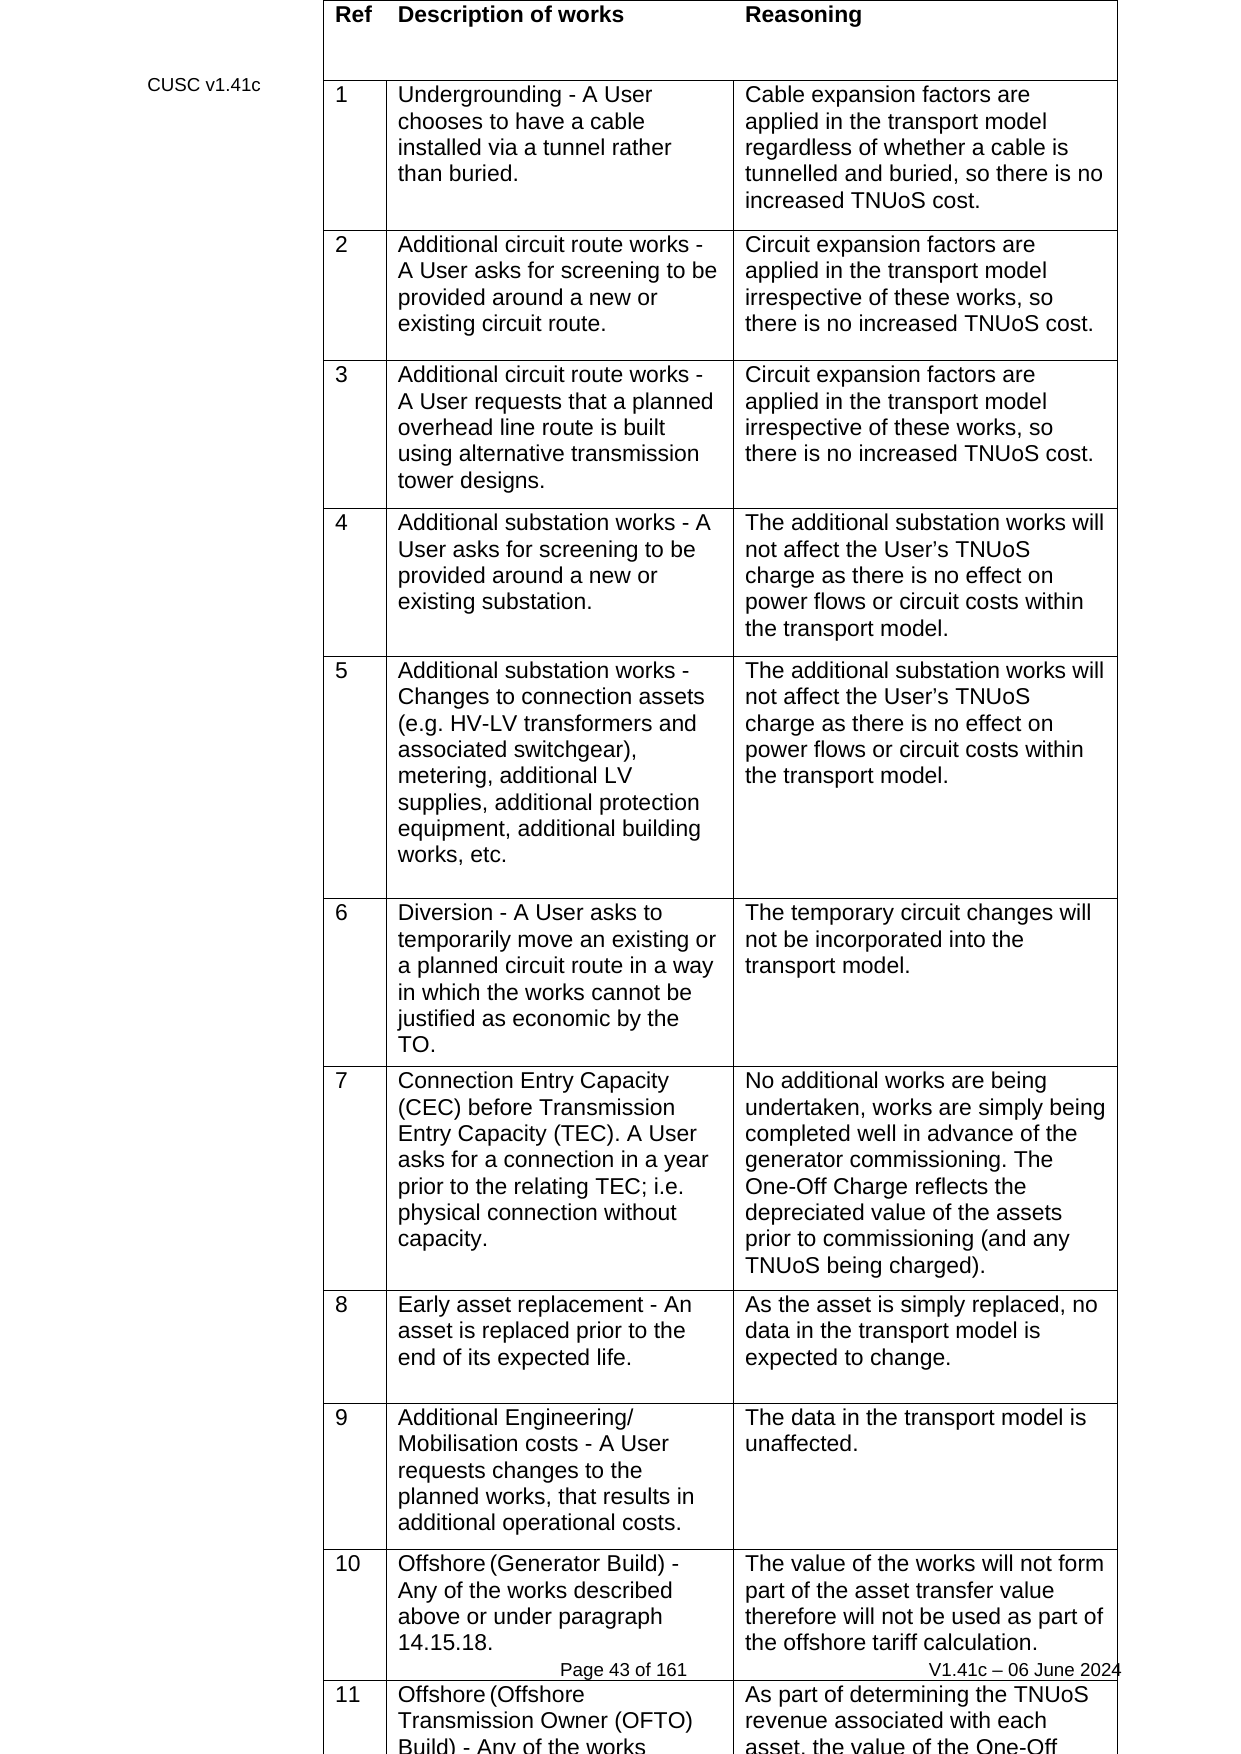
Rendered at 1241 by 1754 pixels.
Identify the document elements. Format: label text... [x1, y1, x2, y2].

table_cell Offshore (Generator Build) - Any of the works described above or under paragraph 14.15.18. [387, 1550, 733, 1680]
table_cell 3 [324, 361, 386, 508]
table_cell As the asset is simply replaced, no data in the transport model is expected to change. [734, 1291, 1117, 1403]
table_cell The additional substation works will not affect the User’s TNUoS charge as there is no effect on power flows or circuit costs within the transport model. [734, 509, 1117, 656]
table_cell Diversion - A User asks to temporarily move an existing or a planned circuit route in a way in which the works cannot be justified as economic by the TO. [387, 899, 733, 1066]
table_cell Additional Engineering/ Mobilisation costs - A User requests changes to the planned works, that results in additional operational costs. [387, 1404, 733, 1549]
table_header Description of works [386, 1, 734, 80]
table_cell 8 [324, 1291, 386, 1403]
table_cell 11 [324, 1681, 386, 1754]
table_cell As part of determining the TNUoS revenue associated with each asset, the value of the One-Off Works would be excluded when pro-rating the OFTO’s allowed revenue against assets by asset value. [734, 1681, 1117, 1754]
table_cell 2 [324, 231, 386, 360]
table_cell The data in the transport model is unaffected. [734, 1404, 1117, 1549]
table_cell 1 [324, 81, 386, 230]
table_cell The temporary circuit changes will not be incorporated into the transport model. [734, 899, 1117, 1066]
table_header Reasoning [734, 1, 1117, 80]
table_cell Additional substation works - Changes to connection assets (e.g. HV-LV transformers and associated switchgear), metering, additional LV supplies, additional protection equipment, additional building works, etc. [387, 657, 733, 898]
table_cell The value of the works will not form part of the asset transfer value therefore will not be used as part of the offshore tariff calculation. [734, 1550, 1117, 1680]
table_cell Early asset replacement - An asset is replaced prior to the end of its expected life. [387, 1291, 733, 1403]
table_cell 6 [324, 899, 386, 1066]
table_cell Circuit expansion factors are applied in the transport model irrespective of these works, so there is no increased TNUoS cost. [734, 231, 1117, 360]
table_cell Additional substation works - A User asks for screening to be provided around a new or existing substation. [387, 509, 733, 656]
table_cell Undergrounding - A User chooses to have a cable installed via a tunnel rather than buried. [387, 81, 733, 230]
table_cell 9 [324, 1404, 386, 1549]
table_cell Connection Entry Capacity (CEC) before Transmission Entry Capacity (TEC). A User asks for a connection in a year prior to the relating TEC; i.e. physical connection without capacity. [387, 1067, 733, 1290]
table_cell Circuit expansion factors are applied in the transport model irrespective of these works, so there is no increased TNUoS cost. [734, 361, 1117, 508]
table_cell Additional circuit route works - A User asks for screening to be provided around a new or existing circuit route. [387, 231, 733, 360]
table_cell Cable expansion factors are applied in the transport model regardless of whether a cable is tunnelled and buried, so there is no increased TNUoS cost. [734, 81, 1117, 230]
table_cell Additional circuit route works - A User requests that a planned overhead line route is built using alternative transmission tower designs. [387, 361, 733, 508]
table_cell 10 [324, 1550, 386, 1680]
table_cell No additional works are being undertaken, works are simply being completed well in advance of the generator commissioning. The One-Off Charge reflects the depreciated value of the assets prior to commissioning (and any TNUoS being charged). [734, 1067, 1117, 1290]
table_header Ref [324, 1, 386, 80]
table_cell Offshore (Offshore Transmission Owner (OFTO) Build) - Any of the works described above or under paragraph 14.15.18. [387, 1681, 733, 1754]
table_cell The additional substation works will not affect the User’s TNUoS charge as there is no effect on power flows or circuit costs within the transport model. [734, 657, 1117, 898]
table_cell 7 [324, 1067, 386, 1290]
table_cell 5 [324, 657, 386, 898]
table_cell 4 [324, 509, 386, 656]
